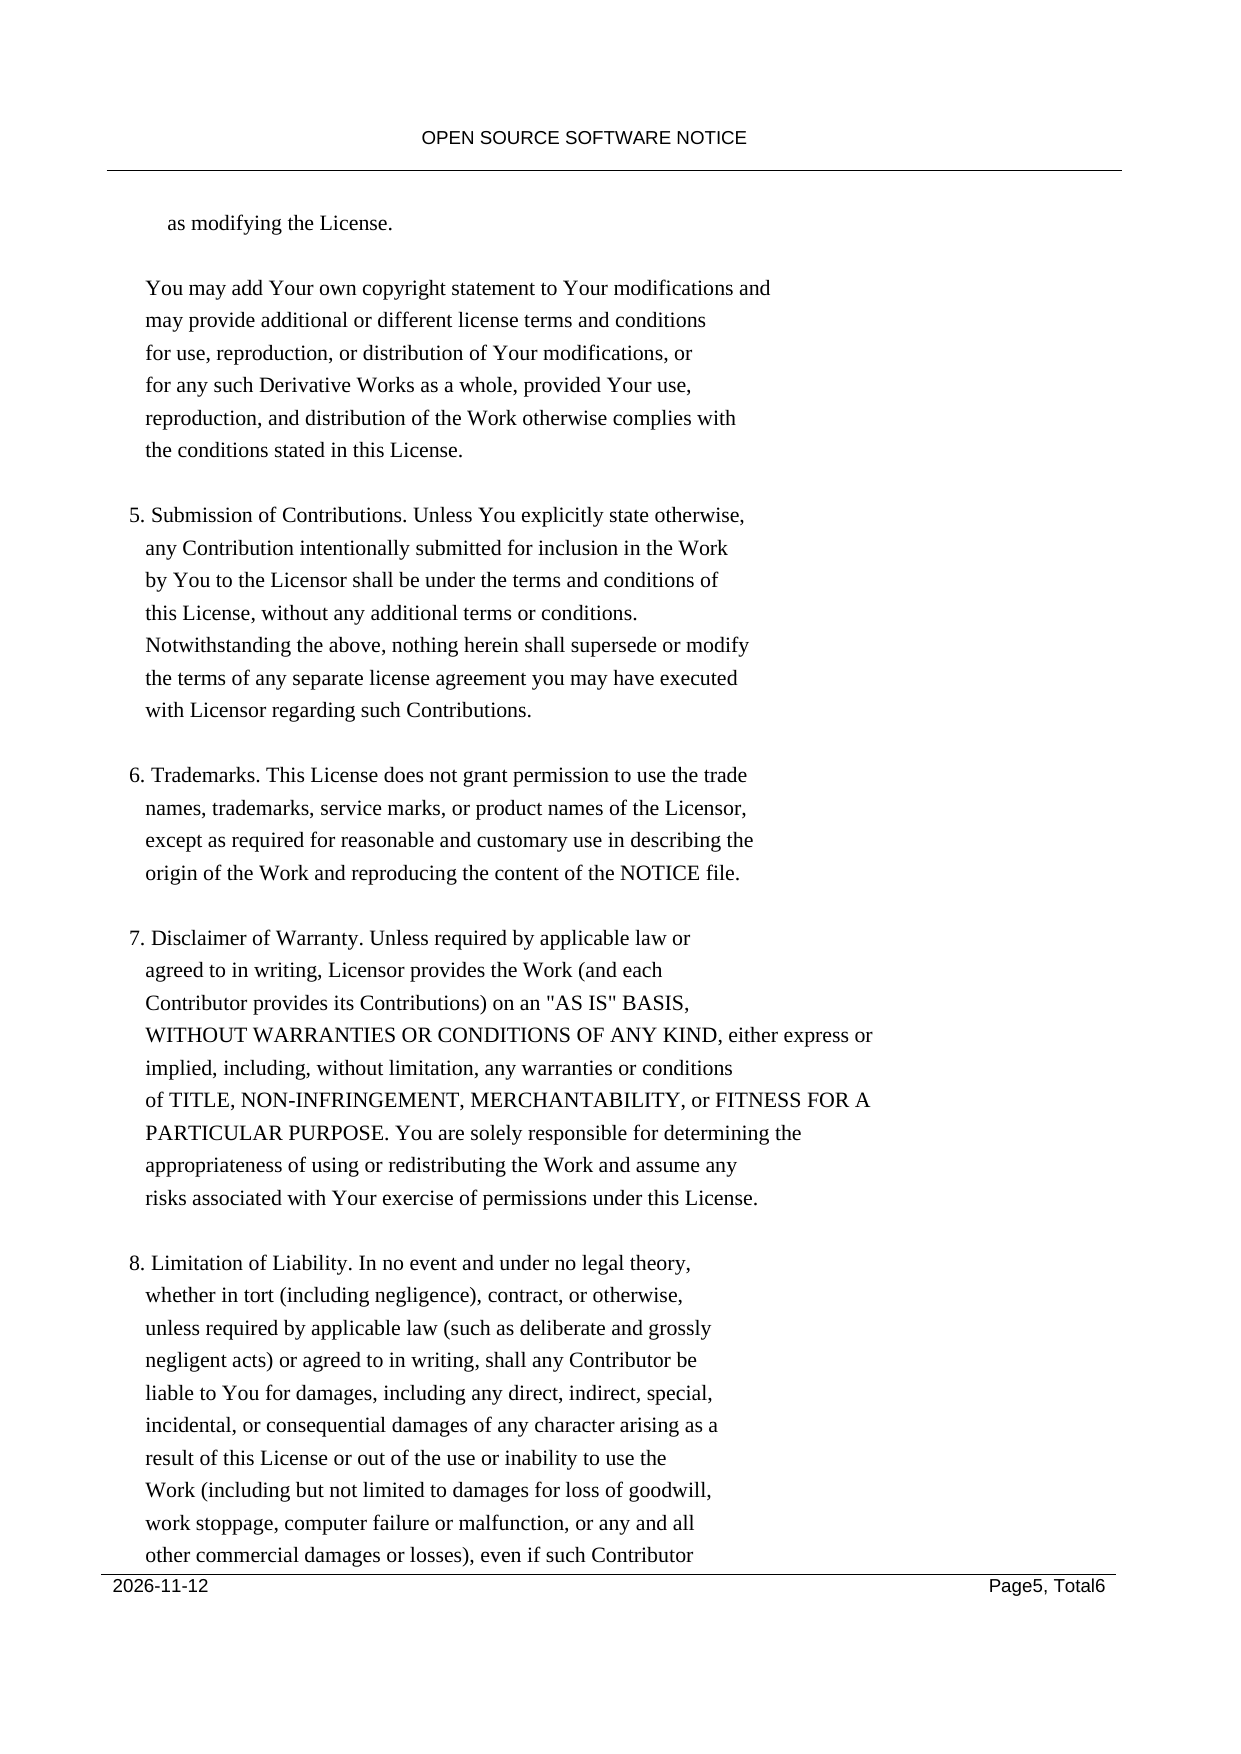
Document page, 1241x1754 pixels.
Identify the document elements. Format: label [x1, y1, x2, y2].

text [112, 206, 1128, 1571]
